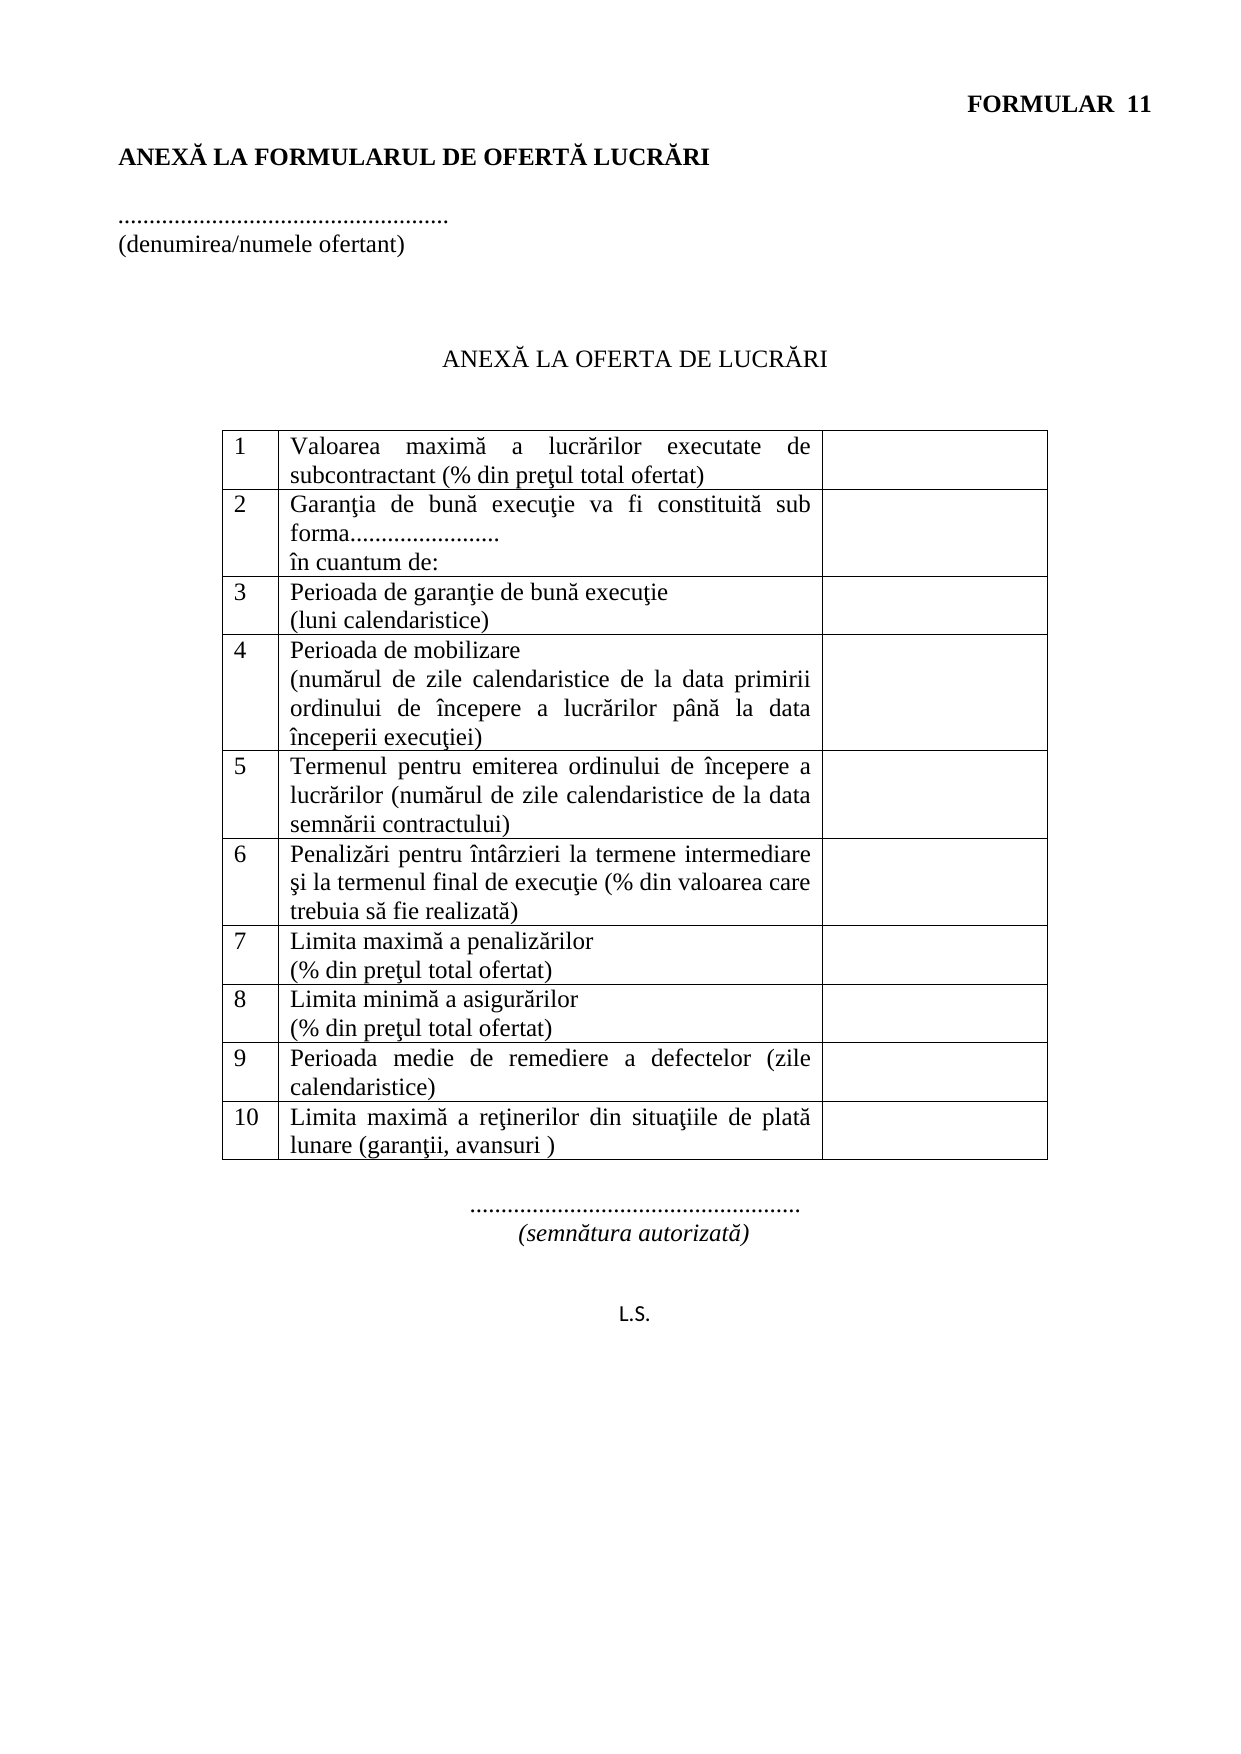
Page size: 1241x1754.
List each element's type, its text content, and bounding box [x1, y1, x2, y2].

table_cell [823, 1102, 1047, 1159]
table_cell Penalizări pentru întârzieri la termene intermediare şi la termenul final de execuţie (% din valoarea care trebuia să fie realizată) [279, 839, 822, 925]
table_cell 10 [223, 1102, 278, 1159]
table_cell [823, 926, 1047, 983]
text (semnătura autorizată) [118, 1218, 1152, 1246]
table_cell Perioada de garanţie de bună execuţie (luni calendaristice) [279, 577, 822, 634]
table_cell 7 [223, 926, 278, 983]
table_cell [823, 985, 1047, 1042]
text ANEXĂ LUCRĂRI [118, 344, 1152, 372]
table_cell [823, 751, 1047, 838]
table_cell Limita maximă a penalizărilor (% din preţul total ofertat) [279, 926, 822, 983]
table_header Valoarea maximă a lucrărilor executate de subcontractant (% din preţul total ofertat) [279, 431, 822, 488]
text L.S. [118, 1299, 1152, 1327]
text ..................................................... [118, 1189, 1152, 1218]
text (denumirea/numele ofertant) [118, 229, 1152, 257]
table_cell [823, 839, 1047, 925]
text ......................................... [118, 200, 1152, 229]
table_cell Perioada medie de remediere a defectelor (zile calendaristice) [279, 1043, 822, 1101]
text FORMULAR 11 [118, 89, 1152, 117]
table_cell 6 [223, 839, 278, 925]
table_cell 3 [223, 577, 278, 634]
table_cell Termenul pentru emiterea ordinului de începere a lucrărilor (numărul de zile calendaristice de la data semnării contractului) [279, 751, 822, 838]
table_header [823, 431, 1047, 488]
text ANEXĂ OFERTĂ LUCRĂRI [118, 142, 1152, 171]
table_cell 8 [223, 985, 278, 1042]
table_cell 4 [223, 635, 278, 750]
table_cell Limita maximă a reţinerilor din situaţiile de plată lunare (garanţii, avansuri ) [279, 1102, 822, 1159]
table_header 1 [223, 431, 278, 488]
table_cell Limita minimă a asigurărilor (% din preţul total ofertat) [279, 985, 822, 1042]
table_cell 2 [223, 490, 278, 576]
table_cell [823, 577, 1047, 634]
table_cell [823, 635, 1047, 750]
table_cell 5 [223, 751, 278, 838]
table_cell Perioada de mobilizare (numărul de zile calendaristice de la data primirii ordinului de începere a lucrărilor până la data începerii execuţiei) [279, 635, 822, 750]
table_cell 9 [223, 1043, 278, 1101]
table_cell Garanţia de bună execuţie va fi constituită sub forma........................ în cuantum de: [279, 490, 822, 576]
table_cell [823, 1043, 1047, 1101]
table_cell [823, 490, 1047, 576]
